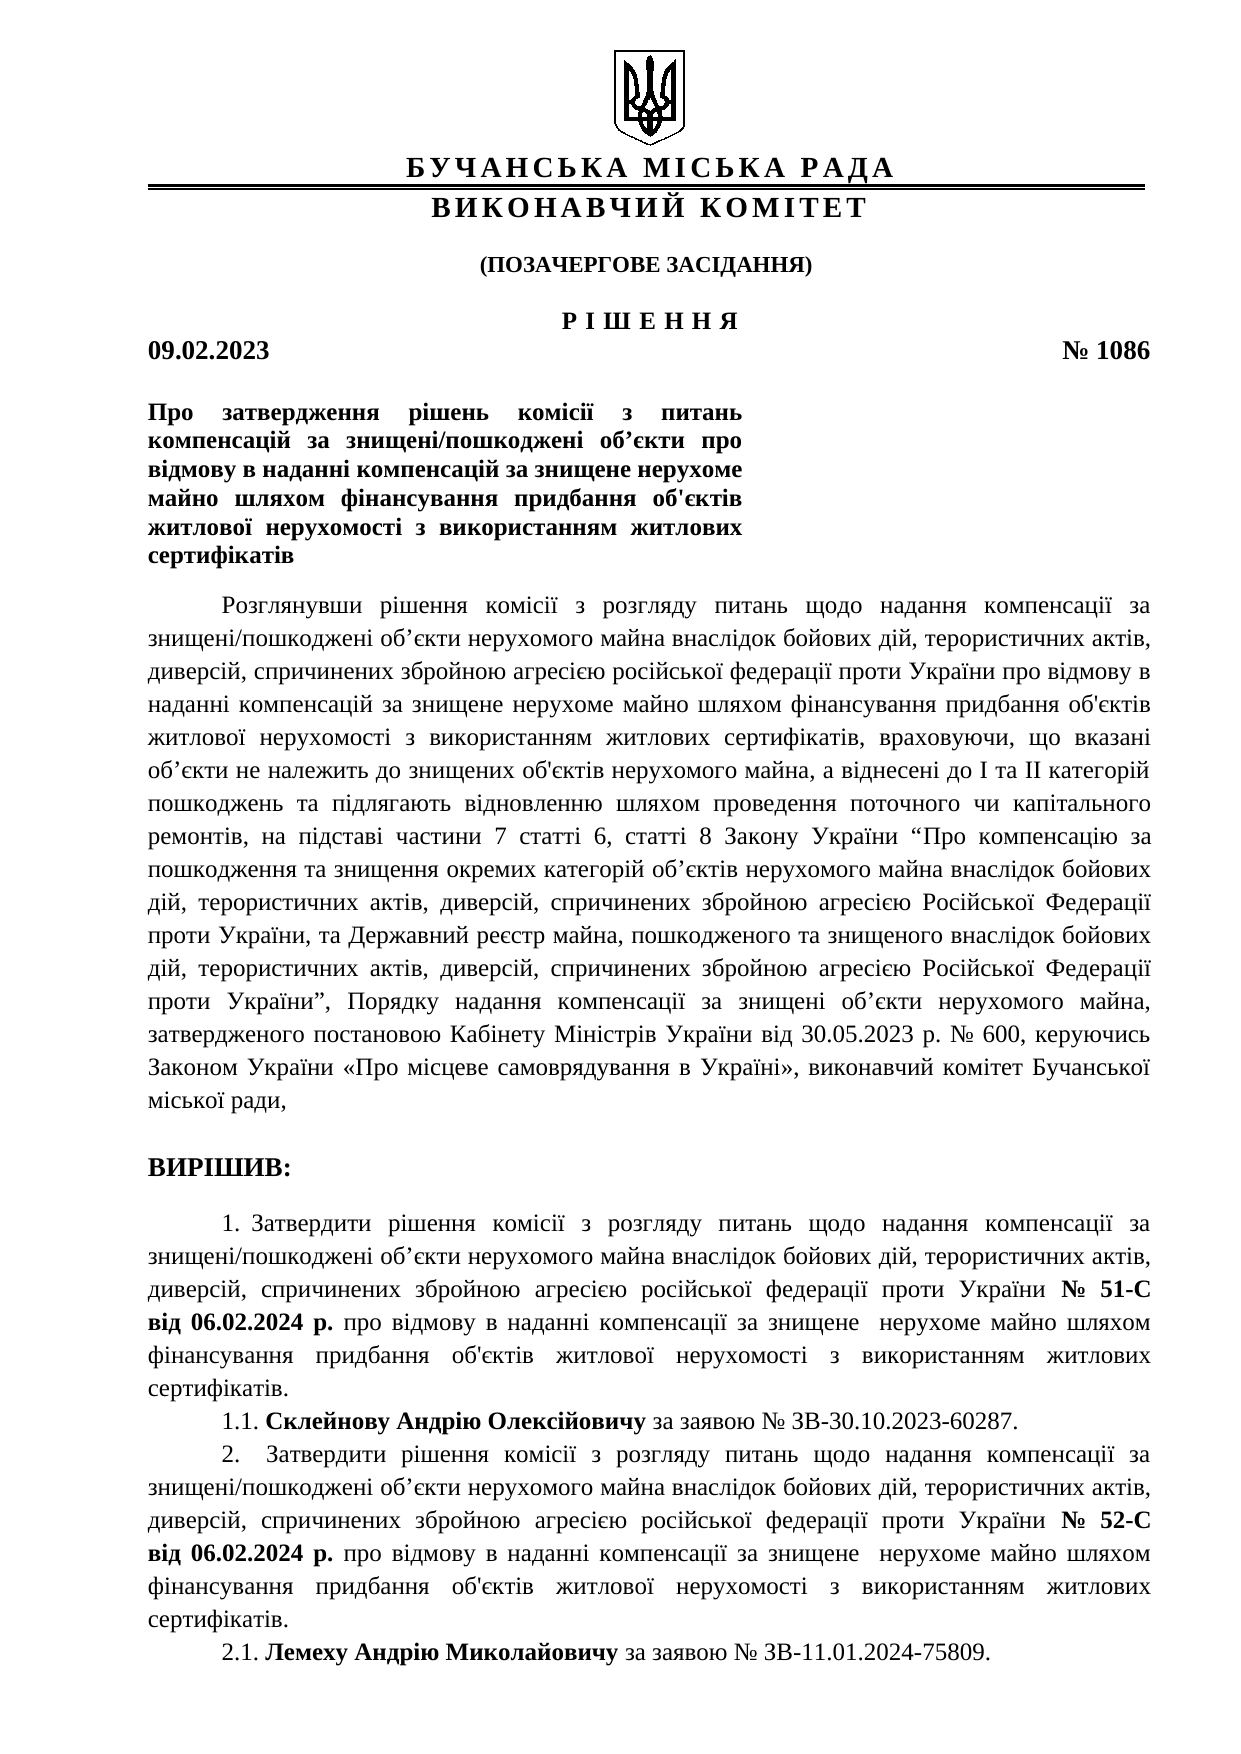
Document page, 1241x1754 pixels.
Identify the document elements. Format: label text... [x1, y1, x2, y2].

list Затвердити рішення комісії з розгляду питань щодо надання компенсації за знищені/пошкоджені об’єкти нерухомого майна внаслідок бойових дій, терористичних актів, диверсій, спричинених збройною агресією російської федерації проти України № 51-С від 06.02.2024 р. про відмову в наданні компенсації за знищене нерухоме майно шляхом фінансування придбання об'єктів житлової нерухомості з використанням житлових сертифікатів. [148, 1208, 1152, 1402]
list Затвердити рішення комісії з розгляду питань щодо надання компенсації за знищені/пошкоджені об’єкти нерухомого майна внаслідок бойових дій, терористичних актів, диверсій, спричинених збройною агресією російської федерації проти України № 52-С від 06.02.2024 р. про відмову в наданні компенсації за знищене нерухоме майно шляхом фінансування придбання об'єктів житлової нерухомості з використанням житлових сертифікатів. [148, 1439, 1152, 1633]
text Розглянувши рішення комісії з розгляду питань щодо надання компенсації за знищені/пошкоджені об’єкти нерухомого майна внаслідок бойових дій, терористичних актів, диверсій, спричинених збройною агресією російської федерації проти України про відмову в наданні компенсацій за знищене нерухоме майно шляхом фінансування придбання об'єктів житлової нерухомості з використанням житлових сертифікатів, враховуючи, що вказані об’єкти не належить до знищених об'єктів нерухомого майна, а віднесені до І та ІІ категорій пошкоджень та підлягають відновленню шляхом проведення поточного чи капітального ремонтів, на підставі частини 7 статті 6, статті 8 Закону України “Про компенсацію за пошкодження та знищення окремих категорій об’єктів нерухомого майна внаслідок бойових дій, терористичних актів, диверсій, спричинених збройною агресією Російської Федерації проти України, та Державний реєстр майна, пошкодженого та знищеного внаслідок бойових дій, терористичних актів, диверсій, спричинених збройною агресією Російської Федерації проти України”, Порядку надання компенсації за знищені об’єкти нерухомого майна, затвердженого постановою Кабінету Міністрів України від 30.05.2023 р. № 600, керуючись Законом України «Про місцеве самоврядування в Україні», виконавчий комітет Бучанської міської ради, [148, 982, 1152, 1114]
table_header ВИКОНАВЧИЙ КОМІТЕТ (ПОЗАЧЕРГОВЕ ЗАСІДАННЯ) [148, 190, 1144, 306]
text Розглянувши рішення комісії з розгляду питань щодо надання компенсації за знищені/пошкоджені об’єкти нерухомого майна внаслідок бойових дій, терористичних актів, диверсій, спричинених збройною агресією російської федерації проти України про відмову в наданні компенсацій за знищене нерухоме майно шляхом фінансування придбання об'єктів житлової нерухомості з використанням житлових сертифікатів, враховуючи, що вказані об’єкти не належить до знищених об'єктів нерухомого майна, а віднесені до І та ІІ категорій пошкоджень та підлягають відновленню шляхом проведення поточного чи капітального ремонтів, на підставі частини 7 статті 6, статті 8 Закону України “Про компенсацію за пошкодження та знищення окремих категорій об’єктів нерухомого майна внаслідок бойових дій, терористичних актів, диверсій, спричинених збройною агресією Російської Федерації проти України, та Державний реєстр майна, пошкодженого та знищеного внаслідок бойових дій, терористичних актів, диверсій, спричинених збройною агресією Російської Федерації проти України”, Порядку надання компенсації за знищені об’єкти нерухомого майна, затвердженого постановою Кабінету Міністрів України від 30.05.2023 р. № 600, керуючись Законом України «Про місцеве самоврядування в Україні», виконавчий комітет Бучанської міської ради, [148, 590, 1152, 854]
text 09.02.2023 № 1086 [148, 334, 1152, 366]
text Про затвердження рішень комісії з питань компенсацій за знищені/пошкоджені об’єкти про відмову в наданні компенсацій за знищене нерухоме майно шляхом фінансування придбання об'єктів житлової нерухомості з використанням житлових сертифікатів [148, 397, 743, 569]
text РІШЕННЯ [148, 306, 1152, 334]
text БУЧАНСЬКА МІСЬКА РАДА [148, 150, 1152, 183]
text 2.1. Лемеху Андрію Миколайовичу за заявою № ЗВ-11.01.2024-75809. [221, 1637, 1152, 1666]
text ВИРІШИВ: [148, 1151, 1152, 1183]
text 1.1. Склейнову Андрію Олексійовичу за заявою № ЗВ-30.10.2023-60287. [221, 1406, 1152, 1435]
